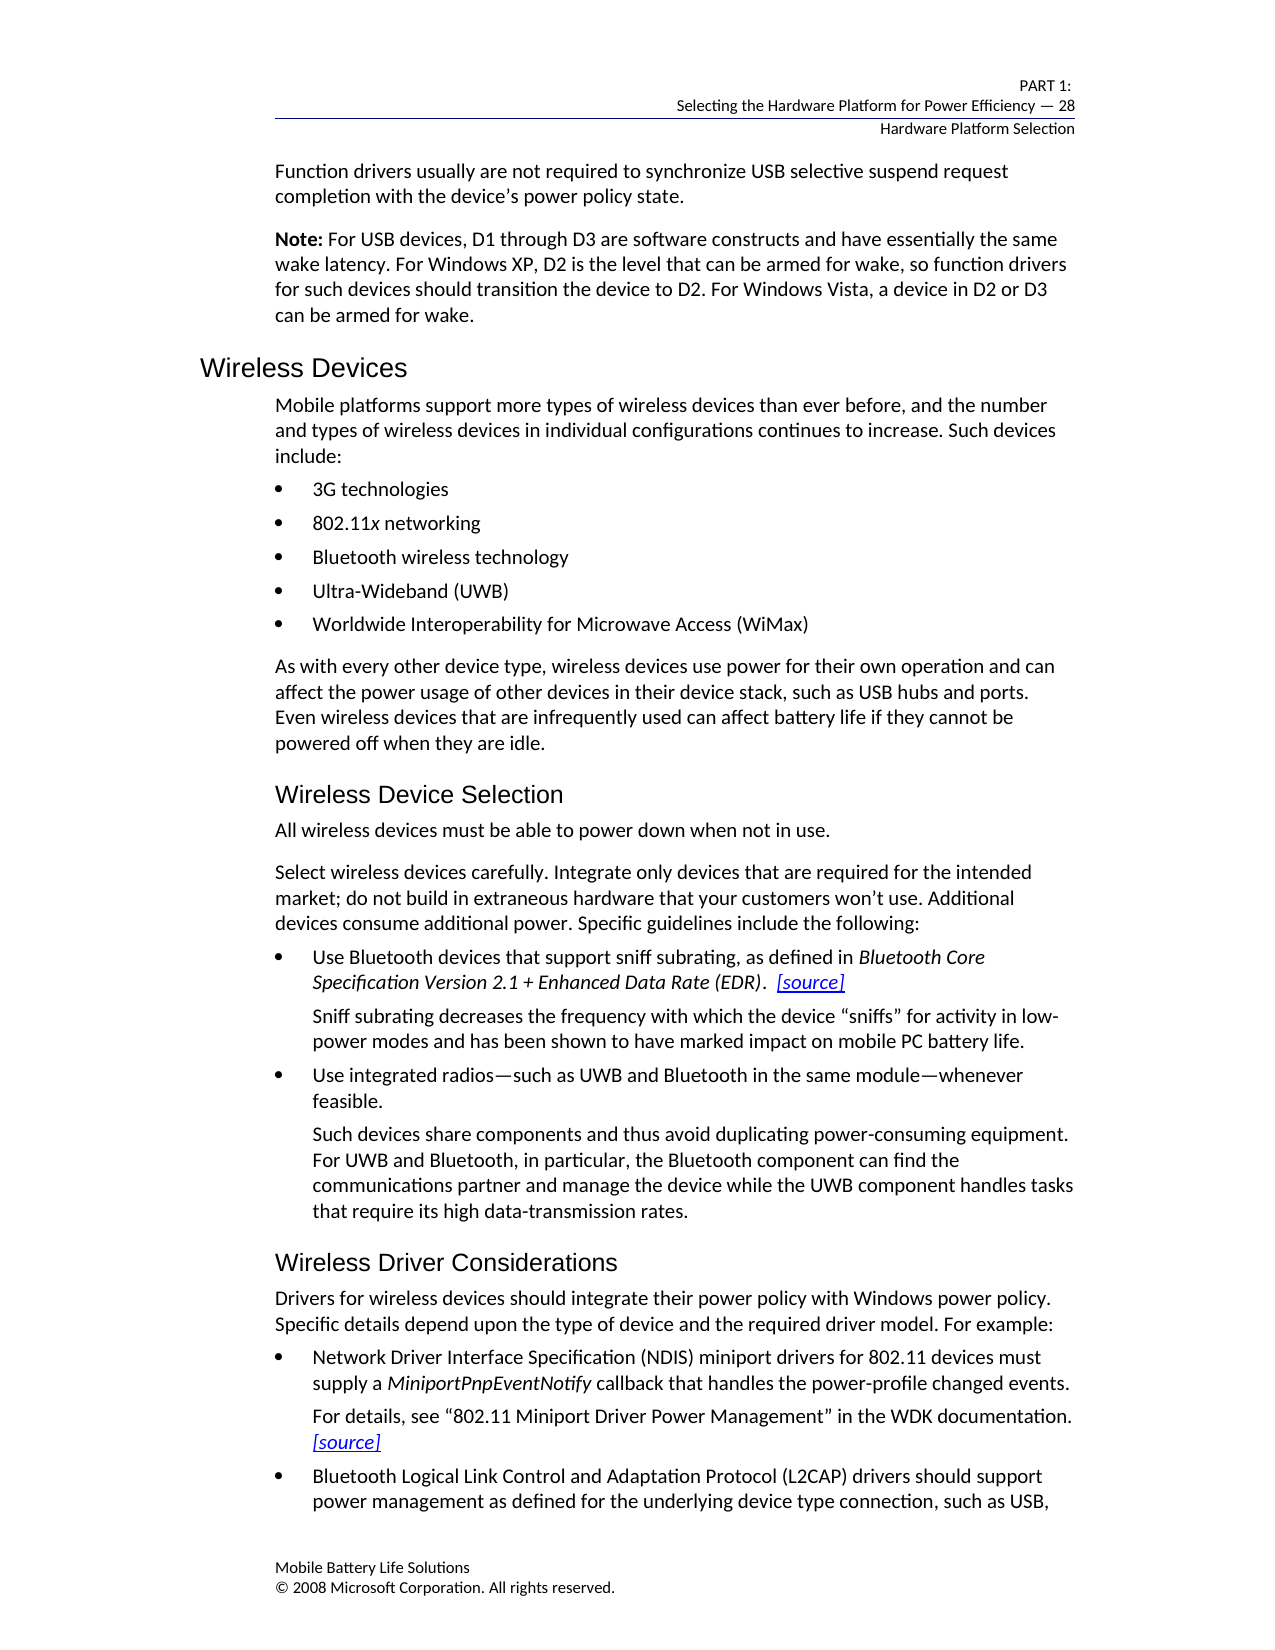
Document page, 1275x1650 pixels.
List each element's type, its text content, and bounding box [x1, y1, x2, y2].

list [275, 1463, 1075, 1514]
list Use integrated radios—such as UWB and Bluetooth in the same module—whenever feasible. [275, 1062, 1075, 1113]
text Drivers for wireless devices should integrate their power policy with Windows power policy. Specific details depend upon the type of device and the required driver model. For example: [275, 1285, 1075, 1336]
text Sniff subrating decreases the frequency with which the device “sniffs” for activity in low-power modes and has been shown to have marked impact on mobile PC battery life. [312, 1003, 1075, 1054]
text As with every other device type, wireless devices use power for their own operation and can affect the power usage of other devices in their device stack, such as USB hubs and ports. Even wireless devices that are infrequently used can affect battery life if they cannot be powered off when they are idle. [275, 654, 1075, 755]
list Ultra-Wideband (UWB) [275, 578, 1075, 603]
subtitle Wireless Device Selection [275, 780, 1075, 809]
text Mobile platforms support more types of wireless devices than ever before, and the number and types of wireless devices in individual configurations continues to increase. Such devices include: [275, 392, 1075, 468]
list Worldwide Interoperability for Microwave Access (WiMax) [275, 612, 1075, 637]
text Select wireless devices carefully. Integrate only devices that are required for the intended market; do not build in extraneous hardware that your customers won’t use. Additional devices consume additional power. Specific guidelines include the following: [275, 859, 1075, 936]
list 802.11x networking [275, 510, 1075, 536]
list Use Bluetooth devices that support sniff subrating, as defined in Bluetooth Core Specification Version 2.1 + Enhanced Data Rate (EDR). [source] [275, 944, 1075, 995]
text For details, see “802.11 Miniport Driver Power Management” in the WDK documentation. [source] [312, 1404, 1075, 1454]
text Such devices share components and thus avoid duplicating power-consuming equipment. For UWB and Bluetooth, in particular, the Bluetooth component can find the communications partner and manage the device while the UWB component handles tasks that require its high data-transmission rates. [312, 1122, 1075, 1223]
text Function drivers usually are not required to synchronize USB selective suspend request completion with the device’s power policy state. [275, 158, 1075, 209]
list 3G technologies [275, 477, 1075, 502]
list Bluetooth wireless technology [275, 544, 1075, 569]
text Note: For USB devices, D1 through D3 are software constructs and have essentially the same wake latency. For Windows XP, D2 is the level that can be armed for wake, so function drivers for such devices should transition the device to D2. For Windows Vista, a device in D2 or D3 can be armed for wake. [275, 226, 1075, 327]
list Network Driver Interface Specification (NDIS) miniport drivers for 802.11 devices must supply a MiniportPnpEventNotify callback that handles the power-profile changed events. [275, 1344, 1075, 1395]
subtitle Wireless Driver Considerations [275, 1248, 1075, 1277]
text All wireless devices must be able to power down when not in use. [275, 817, 1075, 843]
subtitle Wireless Devices [200, 352, 1075, 384]
